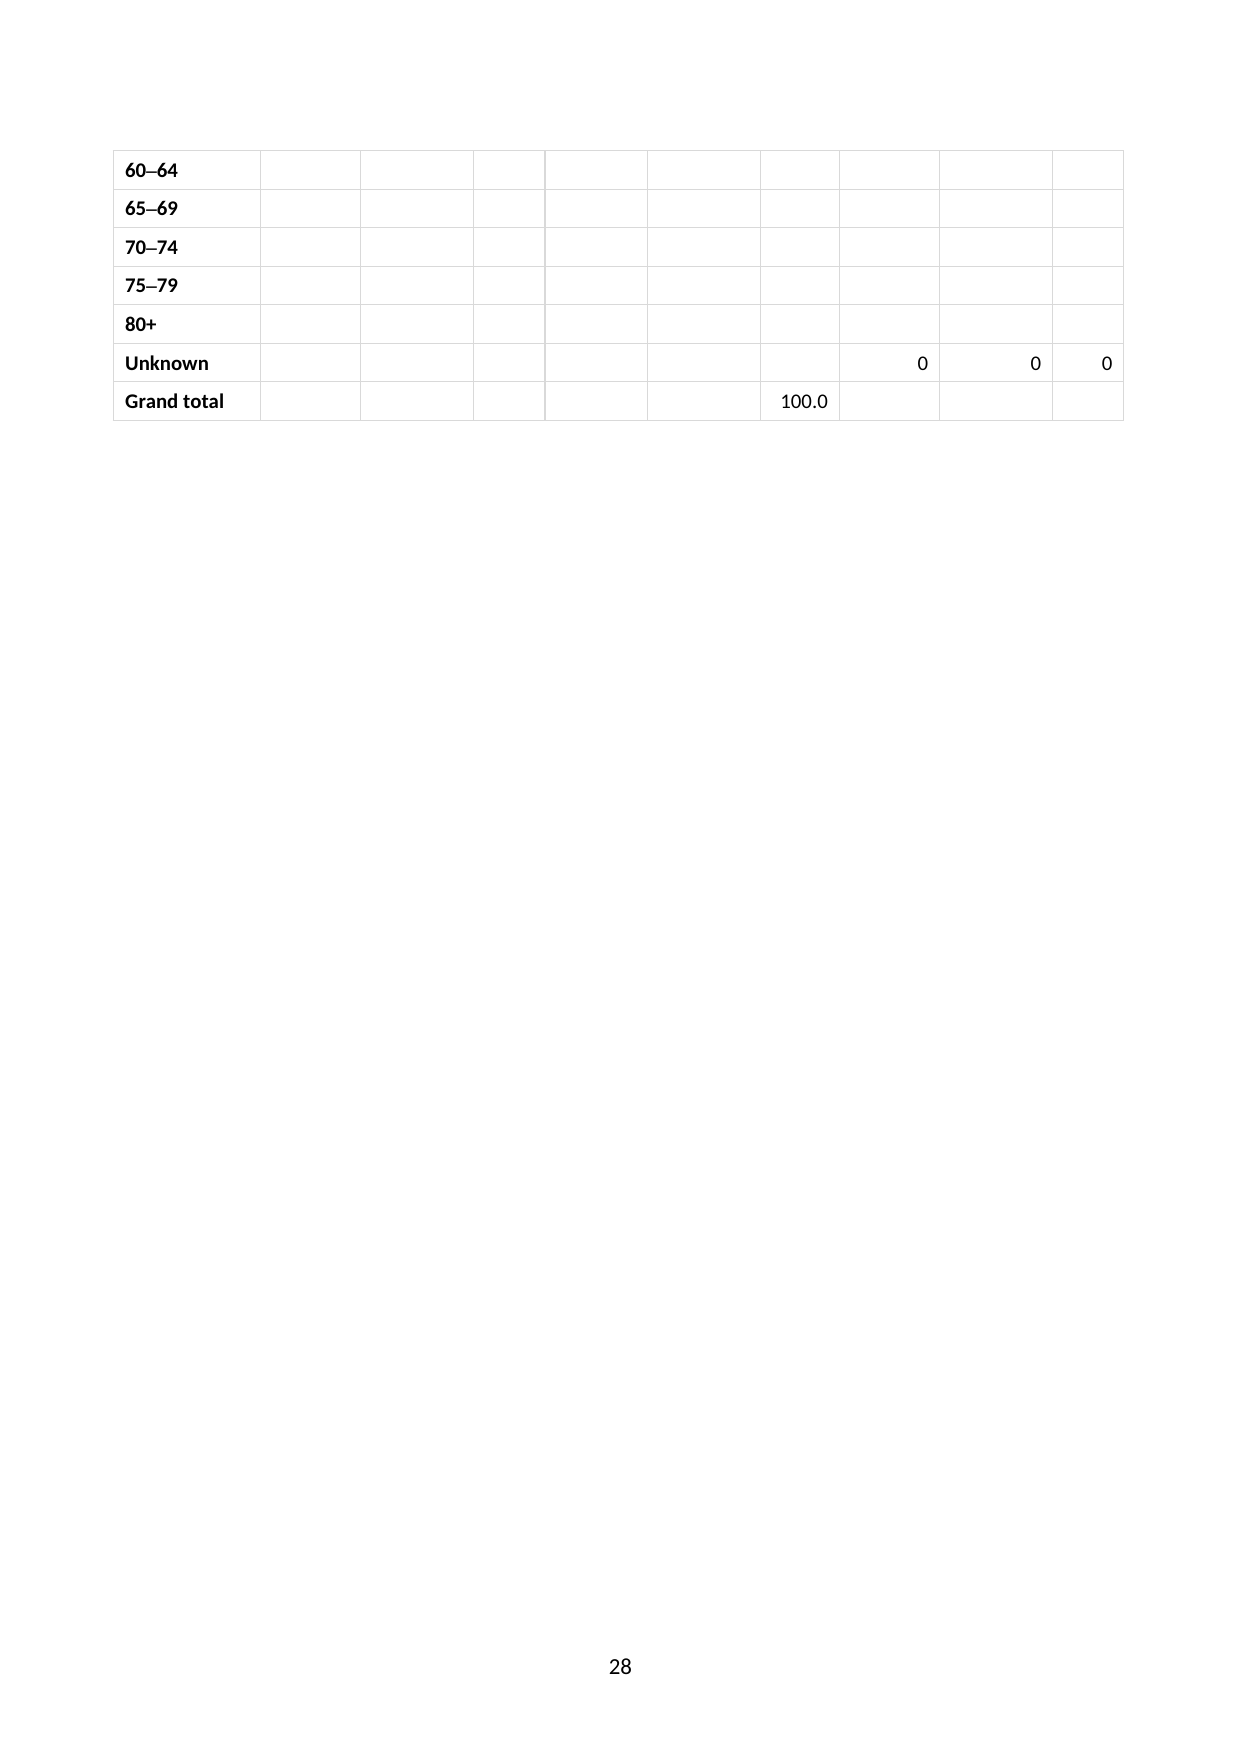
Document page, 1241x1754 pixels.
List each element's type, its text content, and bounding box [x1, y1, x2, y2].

table_cell [474, 382, 544, 420]
table_cell [761, 228, 839, 266]
table_cell 60–64 [114, 151, 260, 188]
table_cell [546, 151, 647, 188]
table_cell [940, 228, 1052, 266]
table_cell [1053, 267, 1123, 304]
table_cell 75–79 [114, 267, 260, 304]
table_cell Unknown [114, 344, 260, 381]
table_cell [546, 267, 647, 304]
table_cell [546, 228, 647, 266]
table_cell [648, 267, 760, 304]
table_cell 80+ [114, 305, 260, 343]
table_cell [840, 190, 939, 227]
table_cell [840, 382, 939, 420]
table_cell [474, 228, 544, 266]
table_cell [1053, 382, 1123, 420]
table_cell [648, 151, 760, 188]
table_cell [940, 190, 1052, 227]
table_cell [261, 267, 360, 304]
table_cell 100.0 [761, 382, 839, 420]
table_cell [940, 267, 1052, 304]
table_cell [546, 190, 647, 227]
table_cell [261, 190, 360, 227]
table_cell 65–69 [114, 190, 260, 227]
table_cell [361, 228, 473, 266]
table_cell [361, 151, 473, 188]
table_cell [648, 305, 760, 343]
table_cell [361, 267, 473, 304]
table_cell [1053, 190, 1123, 227]
table_cell [361, 305, 473, 343]
table_cell 0 [840, 344, 939, 381]
table_cell [546, 382, 647, 420]
table_cell [261, 228, 360, 266]
table_cell [761, 267, 839, 304]
table_cell [940, 151, 1052, 188]
table_cell [361, 344, 473, 381]
table_cell [261, 344, 360, 381]
table_cell [1053, 151, 1123, 188]
table_cell Grand total [114, 382, 260, 420]
table_cell [761, 151, 839, 188]
table_cell [1053, 305, 1123, 343]
table_cell [261, 382, 360, 420]
table_cell [940, 305, 1052, 343]
table_cell [474, 190, 544, 227]
table_cell [261, 151, 360, 188]
table_cell 0 [940, 344, 1052, 381]
table_cell [840, 228, 939, 266]
table_cell [840, 305, 939, 343]
table_cell [840, 267, 939, 304]
table_cell [648, 382, 760, 420]
table_cell [648, 344, 760, 381]
table_cell [474, 267, 544, 304]
table_cell [546, 344, 647, 381]
table_cell [546, 305, 647, 343]
table_cell 70–74 [114, 228, 260, 266]
table_cell [761, 344, 839, 381]
table_cell [761, 190, 839, 227]
table_cell [761, 305, 839, 343]
table_cell [474, 344, 544, 381]
table_cell [361, 190, 473, 227]
table_cell [261, 305, 360, 343]
table_cell [648, 228, 760, 266]
table_cell [474, 151, 544, 188]
table_cell [940, 382, 1052, 420]
table_cell 0 [1053, 344, 1123, 381]
table_cell [648, 190, 760, 227]
table_cell [474, 305, 544, 343]
table_cell [361, 382, 473, 420]
table_cell [840, 151, 939, 188]
table_cell [1053, 228, 1123, 266]
